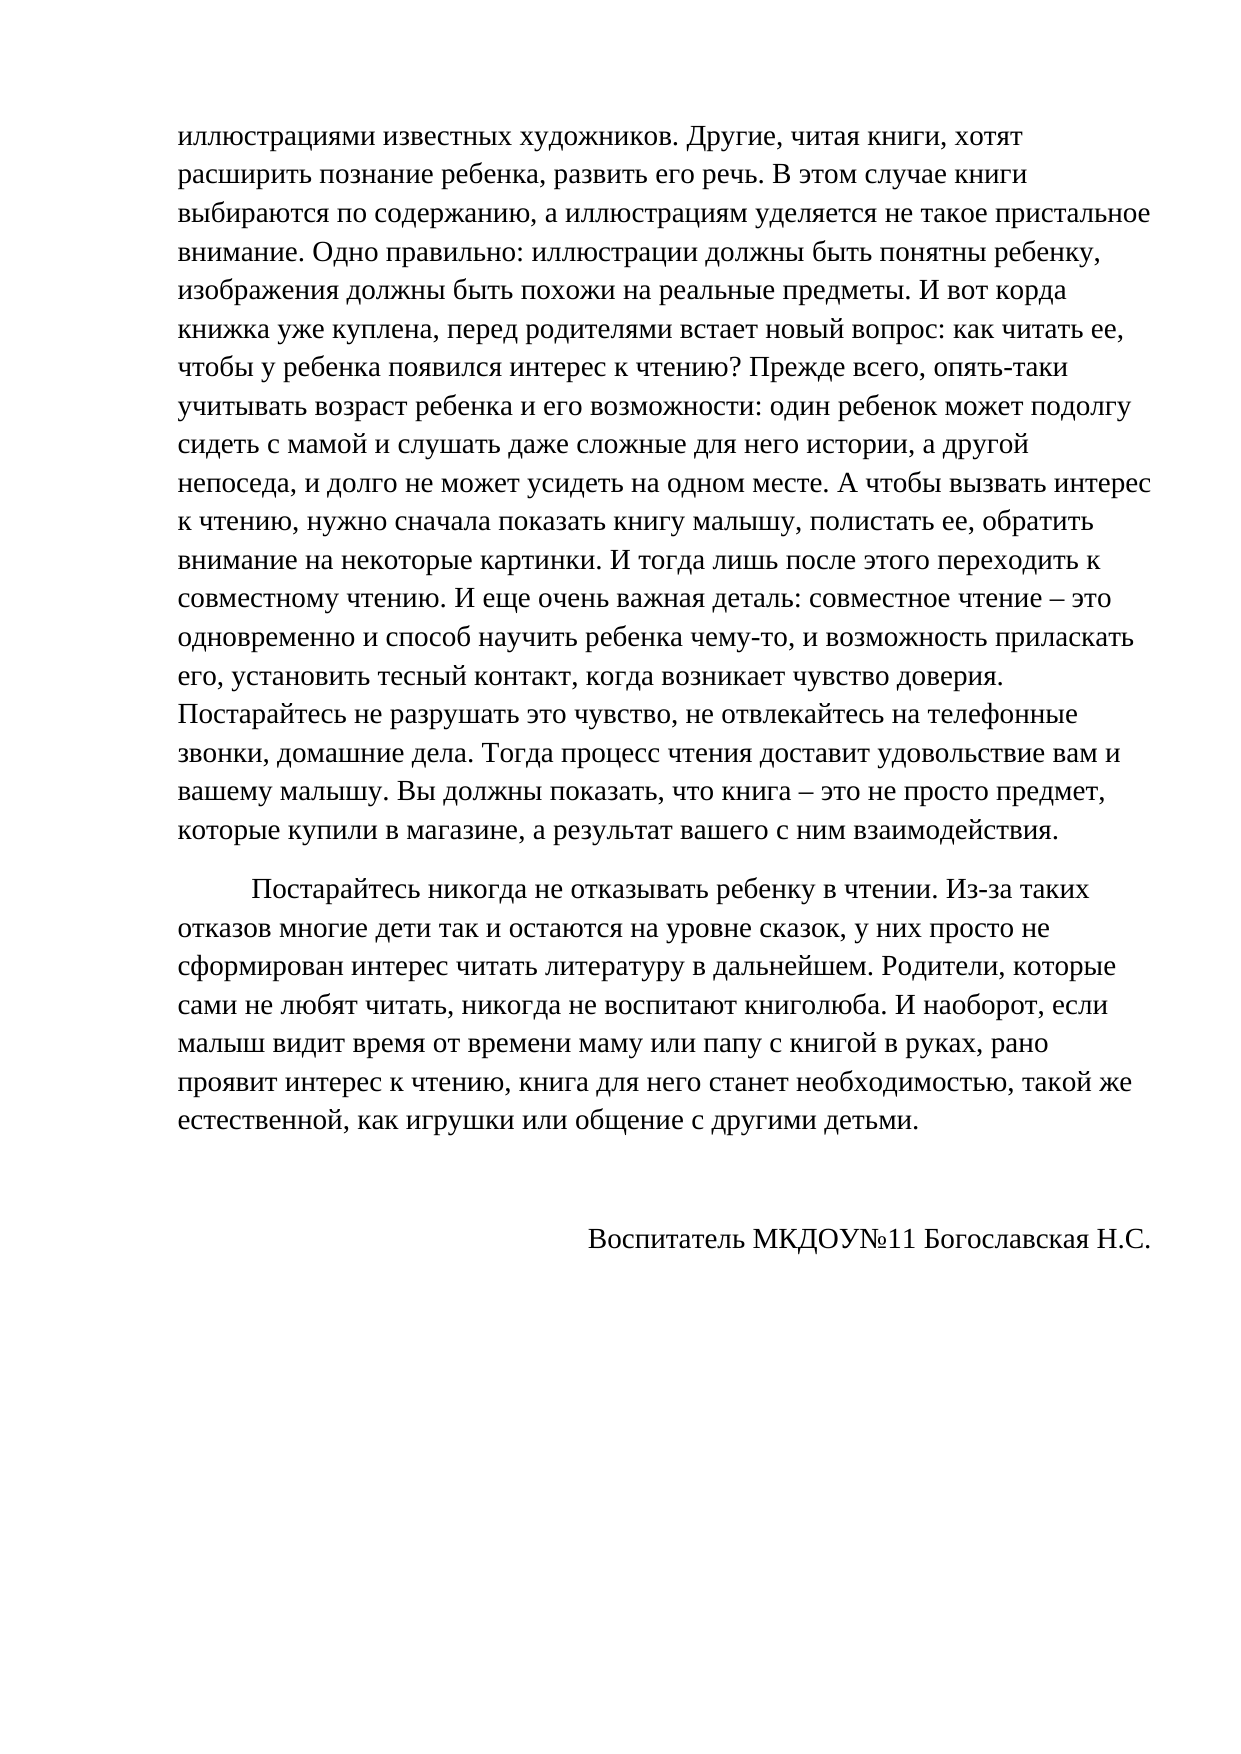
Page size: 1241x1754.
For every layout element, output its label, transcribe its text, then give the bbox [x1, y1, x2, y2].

text Воспитатель МКДОУ№11 Богославская Н.С. [177, 1221, 1152, 1255]
text Постарайтесь никогда не отказывать ребенку в чтении. Из-за таких отказов многие дети так и остаются на уровне сказок, у них просто не сформирован интерес читать литературу в дальнейшем. Родители, которые сами не любят читать, никогда не воспитают книголюба. И наоборот, если малыш видит время от времени маму или папу с книгой в руках, рано проявит интерес к чтению, книга для него станет необходимостью, такой же естественной, как игрушки или общение с другими детьми. [177, 871, 1152, 1136]
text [177, 118, 1152, 845]
